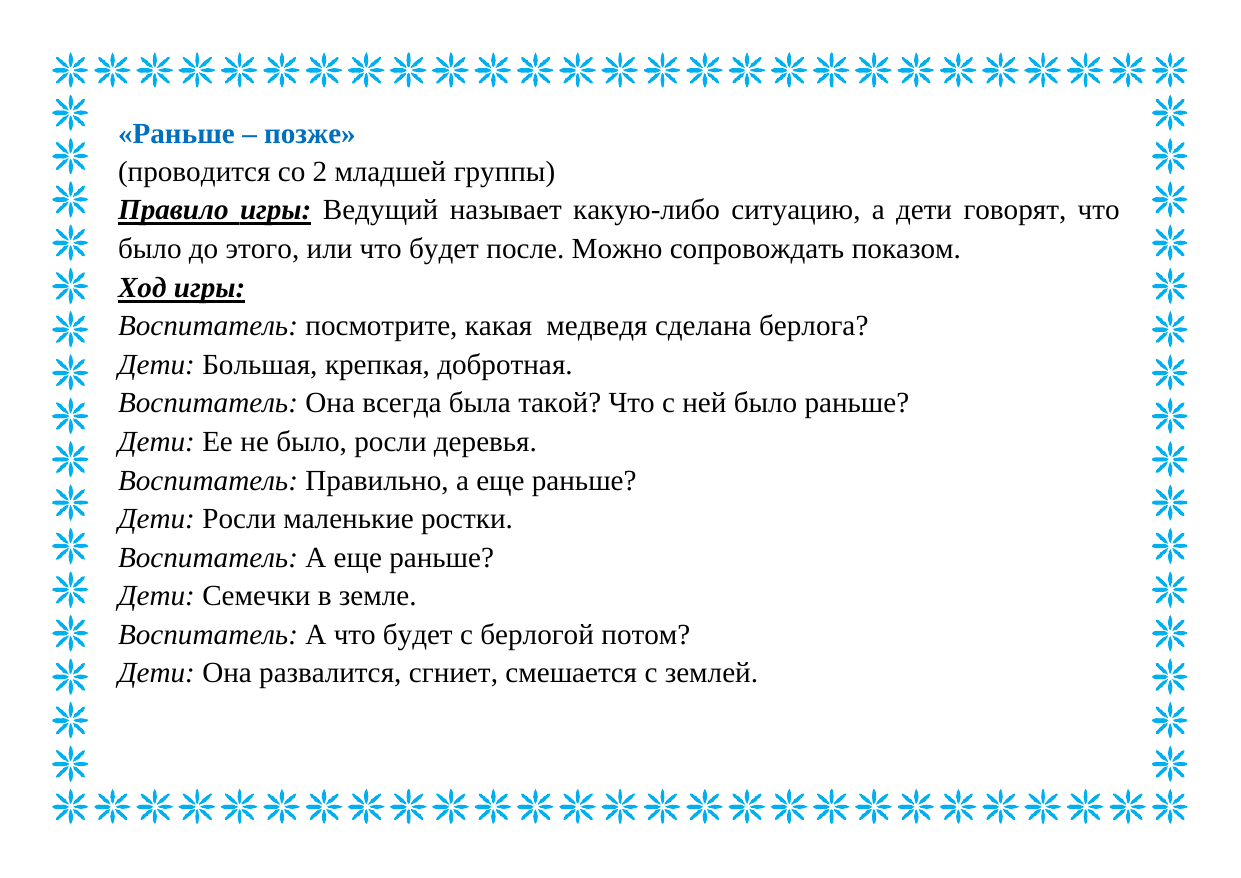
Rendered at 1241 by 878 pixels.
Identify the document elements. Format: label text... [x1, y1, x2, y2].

text Дети: Она развалится, сгниет, смешается с землей. [118, 655, 1134, 689]
picture [68, 282, 74, 290]
picture [52, 52, 69, 68]
subtitle «Раньше – позже» [118, 116, 1134, 149]
picture [52, 809, 69, 824]
text Воспитатель: Правильно, а еще раньше? [118, 463, 1134, 496]
picture [533, 66, 539, 75]
text Дети: Росли маленькие ростки. Воспитатель: А еще раньше? Дети: Семечки в земле. [118, 501, 515, 612]
picture [956, 67, 962, 75]
picture [110, 804, 116, 811]
picture [1168, 586, 1175, 593]
picture [322, 803, 328, 810]
picture [69, 67, 75, 74]
picture [533, 804, 539, 811]
picture [1168, 499, 1173, 507]
picture [914, 65, 920, 73]
picture [1167, 196, 1175, 203]
picture [52, 52, 1188, 824]
picture [1172, 52, 1188, 69]
picture [68, 629, 74, 637]
picture [491, 65, 497, 74]
picture [69, 760, 74, 768]
picture [68, 240, 74, 247]
picture [69, 109, 76, 116]
picture [69, 197, 76, 203]
picture [1167, 326, 1175, 333]
picture [1168, 803, 1174, 810]
picture [1168, 283, 1174, 290]
picture [68, 152, 74, 160]
picture [1168, 239, 1174, 246]
picture [1168, 455, 1173, 463]
picture [153, 803, 159, 810]
picture [576, 804, 582, 811]
picture [491, 804, 497, 812]
picture [110, 66, 116, 74]
picture [1126, 803, 1132, 810]
text Воспитатель: посмотрите, какая медведя сделана берлога? [118, 308, 1134, 342]
text Воспитатель: А что будет с берлогой потом? [118, 617, 1134, 650]
text Дети: Ее не было, росли деревья. [118, 424, 1134, 458]
picture [1167, 109, 1174, 116]
picture [999, 67, 1004, 75]
picture [1168, 673, 1174, 680]
picture [914, 804, 920, 812]
text Дети: Большая, крепкая, добротная. [118, 347, 1134, 380]
picture [69, 368, 74, 377]
picture [1172, 808, 1188, 824]
subtitle Ход игры: [118, 271, 1134, 304]
text Правило игры: Ведущий называет какую-либо ситуацию, а дети говорят, что было до этого, или что будет после. Можно сопровождать показом. [118, 192, 1134, 264]
picture [68, 673, 76, 681]
text Воспитатель: Она всегда была такой? Что с ней было раньше? [118, 385, 1134, 419]
picture [1167, 717, 1175, 724]
text (проводится со 2 младшей группы) [118, 154, 1134, 188]
